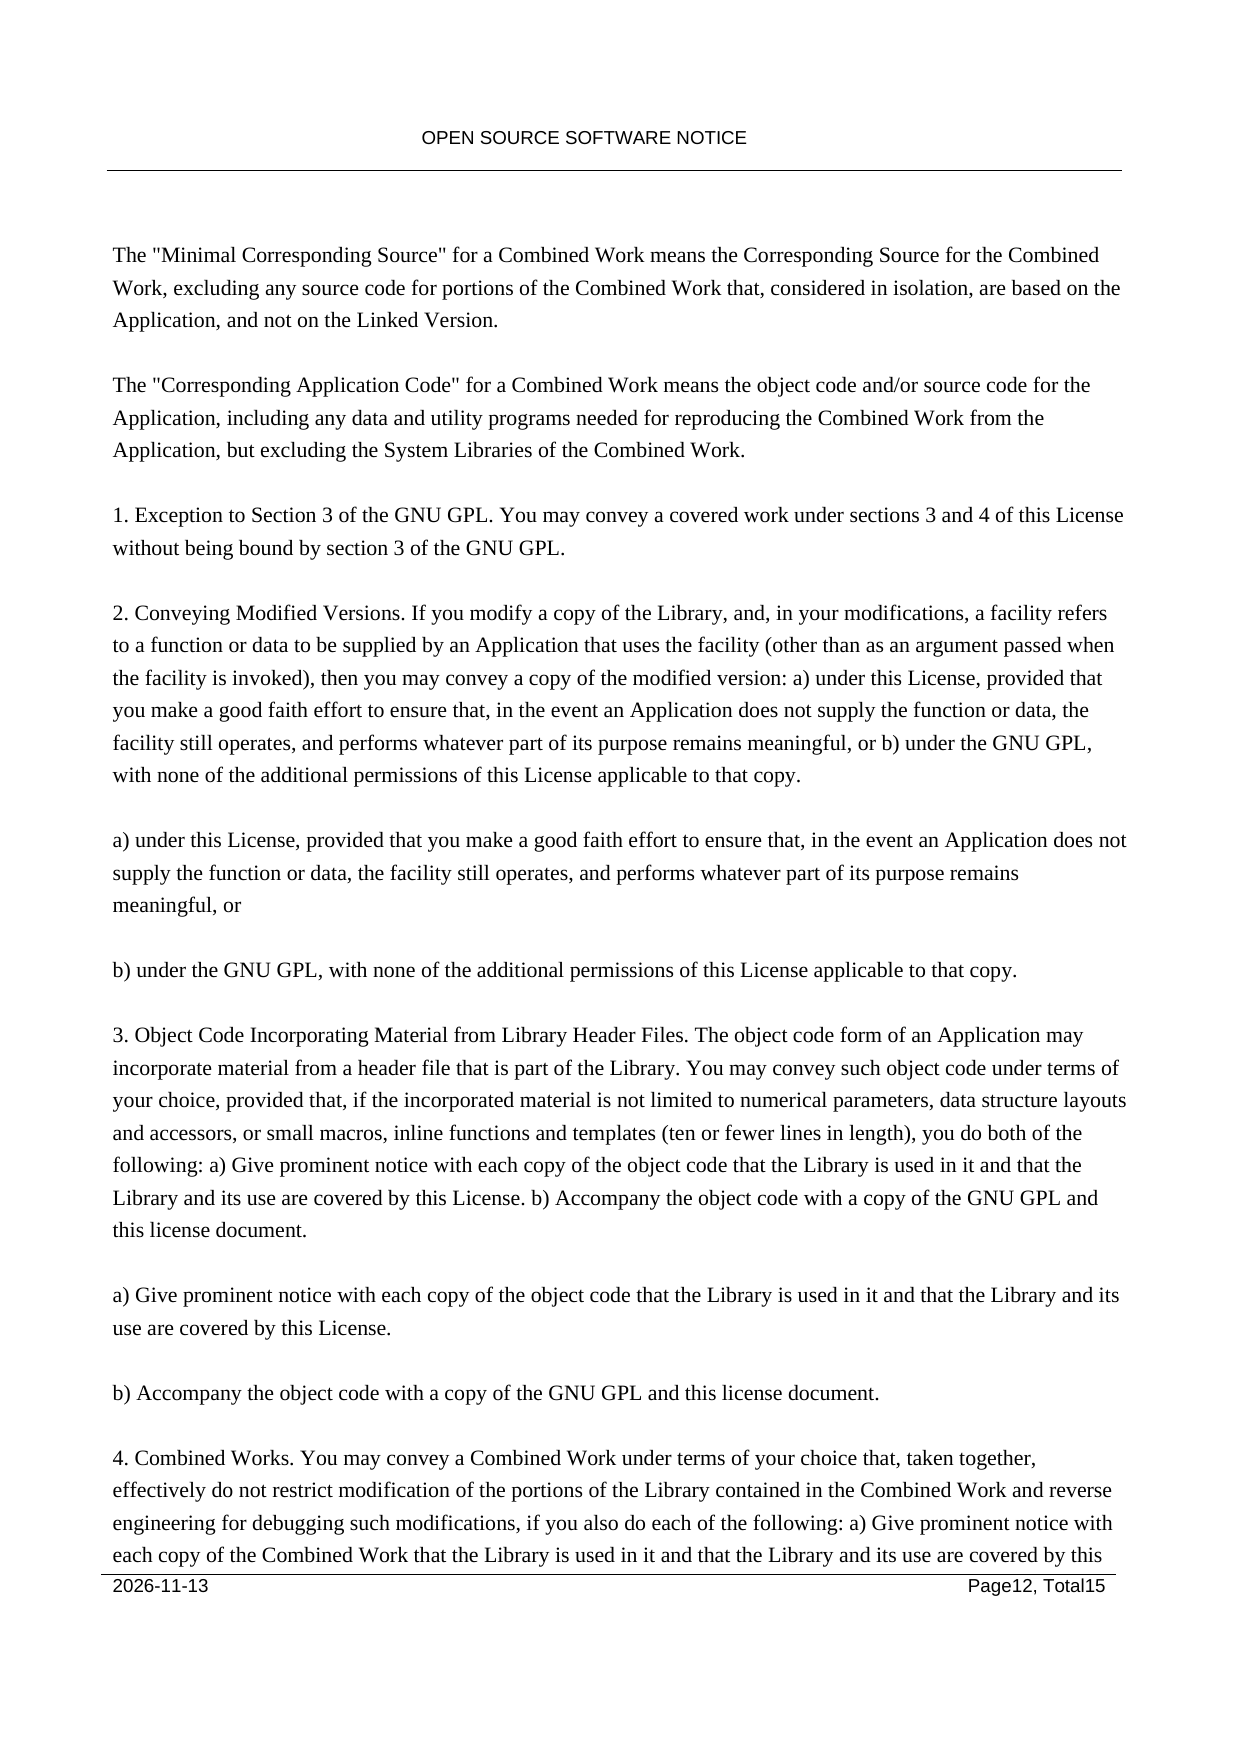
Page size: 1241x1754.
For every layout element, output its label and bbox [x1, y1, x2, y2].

text [112, 206, 1128, 1571]
